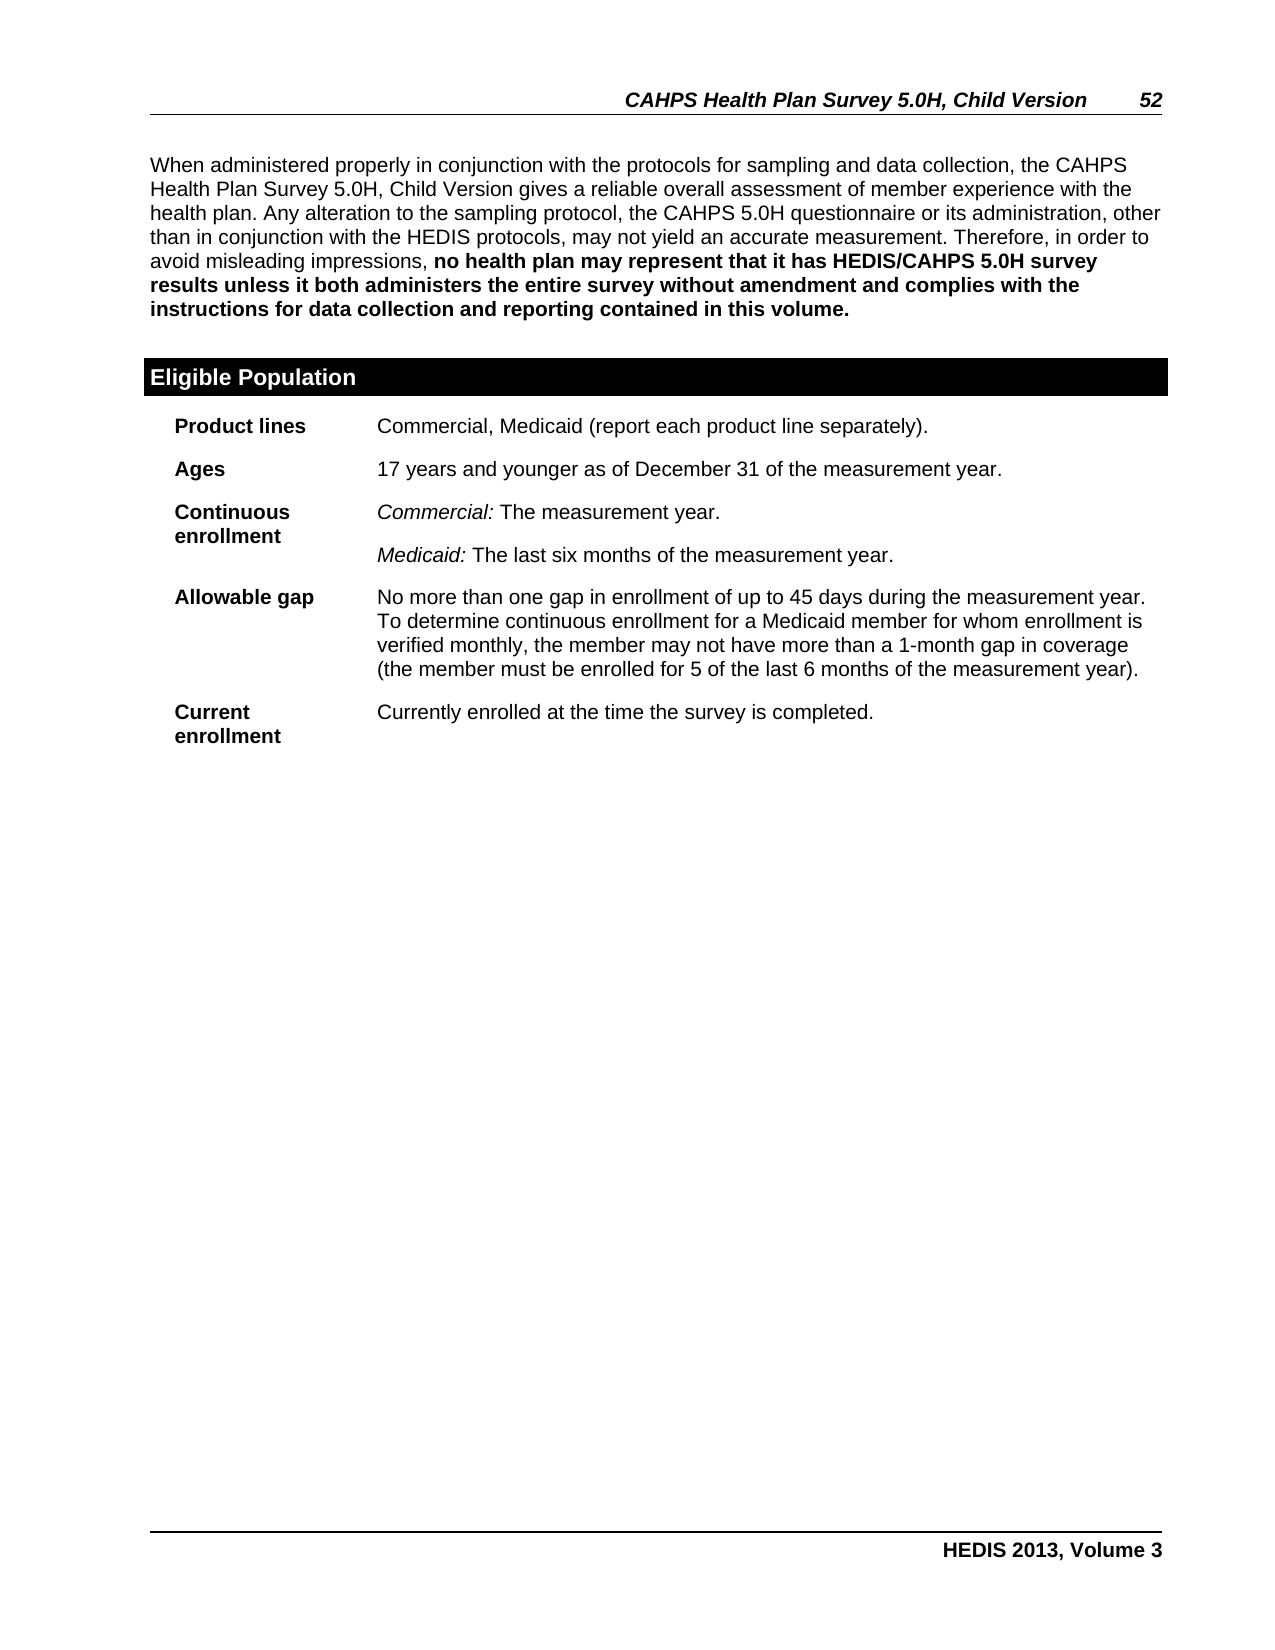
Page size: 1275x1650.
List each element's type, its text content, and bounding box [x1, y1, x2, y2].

table_cell Continuous enrollment [141, 481, 366, 566]
table_cell Ages [141, 438, 366, 481]
table_cell No more than one gap in enrollment of up to 45 days during the measurement year. To determine continuous enrollment for a Medicaid member for whom enrollment is verified monthly, the member may not have more than a 1-month gap in coverage (the member must be enrolled for 5 of the last 6 months of the measurement year). [366, 566, 1162, 681]
table_cell Allowable gap [141, 566, 366, 681]
table_cell Commercial: The measurement year. Medicaid: The last six months of the measurement year. [366, 481, 1162, 566]
table_cell Currently enrolled at the time the survey is completed. [366, 681, 1162, 748]
text When administered properly in conjunction with the protocols for sampling and data collection, the CAHPS Health Plan Survey 5.0H, Child Version gives a reliable overall assessment of member experience with the health plan. Any alteration to the sampling protocol, the CAHPS 5.0H questionnaire or its administration, other than in conjunction with the HEDIS protocols, may not yield an accurate measurement. Therefore, in order to avoid misleading impressions, no health plan may represent that it has HEDIS/CAHPS 5.0H survey results unless it both administers the entire survey without amendment and complies with the instructions for data collection and reporting contained in this volume. [150, 153, 1162, 320]
text Eligible Population [146, 360, 1167, 394]
table_cell Current enrollment [141, 681, 366, 748]
table_header Commercial, Medicaid (report each product line separately). [366, 396, 1162, 438]
table_header Product lines [141, 396, 366, 438]
table_cell 17 years and younger as of December 31 of the measurement year. [366, 438, 1162, 481]
